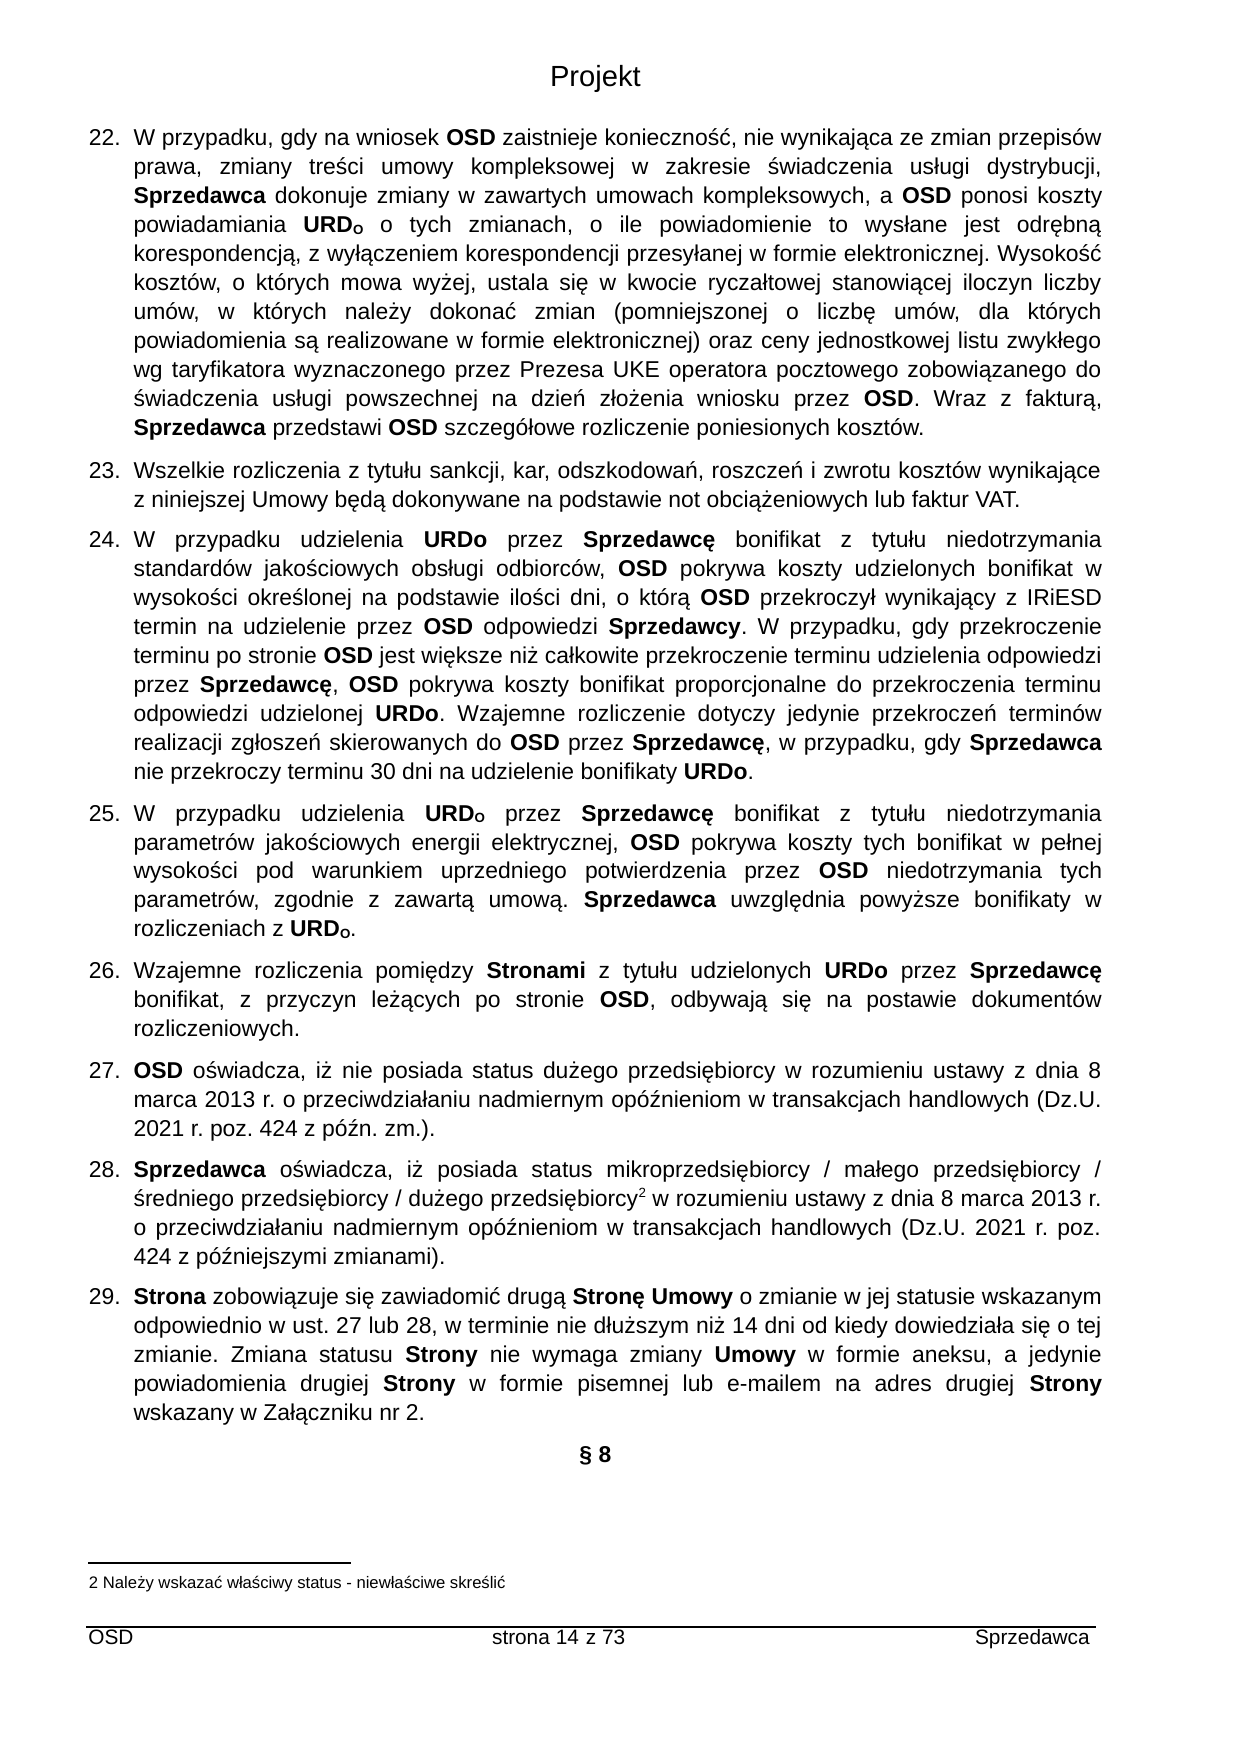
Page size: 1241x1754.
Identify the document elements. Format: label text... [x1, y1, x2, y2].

list Wszelkie rozliczenia z tytułu sankcji, kar, odszkodowań, roszczeń i zwrotu kosztów wynikające z niniejszej Umowy będą dokonywane na podstawie not obciążeniowych lub faktur VAT. [89, 457, 1102, 512]
list Sprzedawca oświadcza, iż posiada status mikroprzedsiębiorcy / małego przedsiębiorcy / średniego przedsiębiorcy / dużego przedsiębiorcy w rozumieniu ustawy z dnia 8 marca 2013 r. o przeciwdziałaniu nadmiernym opóźnieniom w transakcjach handlowych (Dz.U. 2021 r. poz. 424 z późniejszymi zmianami). [89, 1156, 1102, 1269]
list W przypadku, gdy na wniosek OSD zaistnieje konieczność, nie wynikająca ze zmian przepisów prawa, zmiany treści umowy kompleksowej w zakresie świadczenia usługi dystrybucji, Sprzedawca dokonuje zmiany w zawartych umowach kompleksowych, a OSD ponosi koszty powiadamiania URDO o tych zmianach, o ile powiadomienie to wysłane jest odrębną korespondencją, z wyłączeniem korespondencji przesyłanej w formie elektronicznej. Wysokość kosztów, o których mowa wyżej, ustala się w kwocie ryczałtowej stanowiącej iloczyn liczby umów, w których należy dokonać zmian (pomniejszonej o liczbę umów, dla których powiadomienia są realizowane w formie elektronicznej) oraz ceny jednostkowej listu zwykłego wg taryfikatora wyznaczonego przez Prezesa UKE operatora pocztowego zobowiązanego do świadczenia usługi powszechnej na dzień złożenia wniosku przez OSD. Wraz z fakturą, Sprzedawca przedstawi OSD szczegółowe rozliczenie poniesionych kosztów. [89, 124, 1102, 440]
list W przypadku udzielenia URDo przez Sprzedawcę bonifikat z tytułu niedotrzymania standardów jakościowych obsługi odbiorców, OSD pokrywa koszty udzielonych bonifikat w wysokości określonej na podstawie ilości dni, o którą OSD przekroczył wynikający z IRiESD termin na udzielenie przez OSD odpowiedzi Sprzedawcy. W przypadku, gdy przekroczenie terminu po stronie OSD jest większe niż całkowite przekroczenie terminu udzielenia odpowiedzi przez Sprzedawcę, OSD pokrywa koszty bonifikat proporcjonalne do przekroczenia terminu odpowiedzi udzielonej URDo. Wzajemne rozliczenie dotyczy jedynie przekroczeń terminów realizacji zgłoszeń skierowanych do OSD przez Sprzedawcę, w przypadku, gdy Sprzedawca nie przekroczy terminu 30 dni na udzielenie bonifikaty URDo. [89, 526, 1102, 784]
text § 8 [88, 1441, 1102, 1467]
list W przypadku udzielenia URDO przez Sprzedawcę bonifikat z tytułu niedotrzymania parametrów jakościowych energii elektrycznej, OSD pokrywa koszty tych bonifikat w pełnej wysokości pod warunkiem uprzedniego potwierdzenia przez OSD niedotrzymania tych parametrów, zgodnie z zawartą umową. Sprzedawca uwzględnia powyższe bonifikaty w rozliczeniach z URDO. [89, 799, 1102, 942]
list OSD oświadcza, iż nie posiada status dużego przedsiębiorcy w rozumieniu ustawy z dnia 8 marca 2013 r. o przeciwdziałaniu nadmiernym opóźnieniom w transakcjach handlowych (Dz.U. 2021 r. poz. 424 z późn. zm.). [89, 1057, 1102, 1141]
list Wzajemne rozliczenia pomiędzy Stronami z tytułu udzielonych URDo przez Sprzedawcę bonifikat, z przyczyn leżących po stronie OSD, odbywają się na postawie dokumentów rozliczeniowych. [89, 957, 1102, 1041]
list Strona zobowiązuje się zawiadomić drugą Stronę Umowy o zmianie w jej statusie wskazanym odpowiednio w ust. 27 lub 28, w terminie nie dłuższym niż 14 dni od kiedy dowiedziała się o tej zmianie. Zmiana statusu Strony nie wymaga zmiany Umowy w formie aneksu, a jedynie powiadomienia drugiej Strony w formie pisemnej lub e-mailem na adres drugiej Strony wskazany w Załączniku nr 2. [89, 1283, 1102, 1425]
